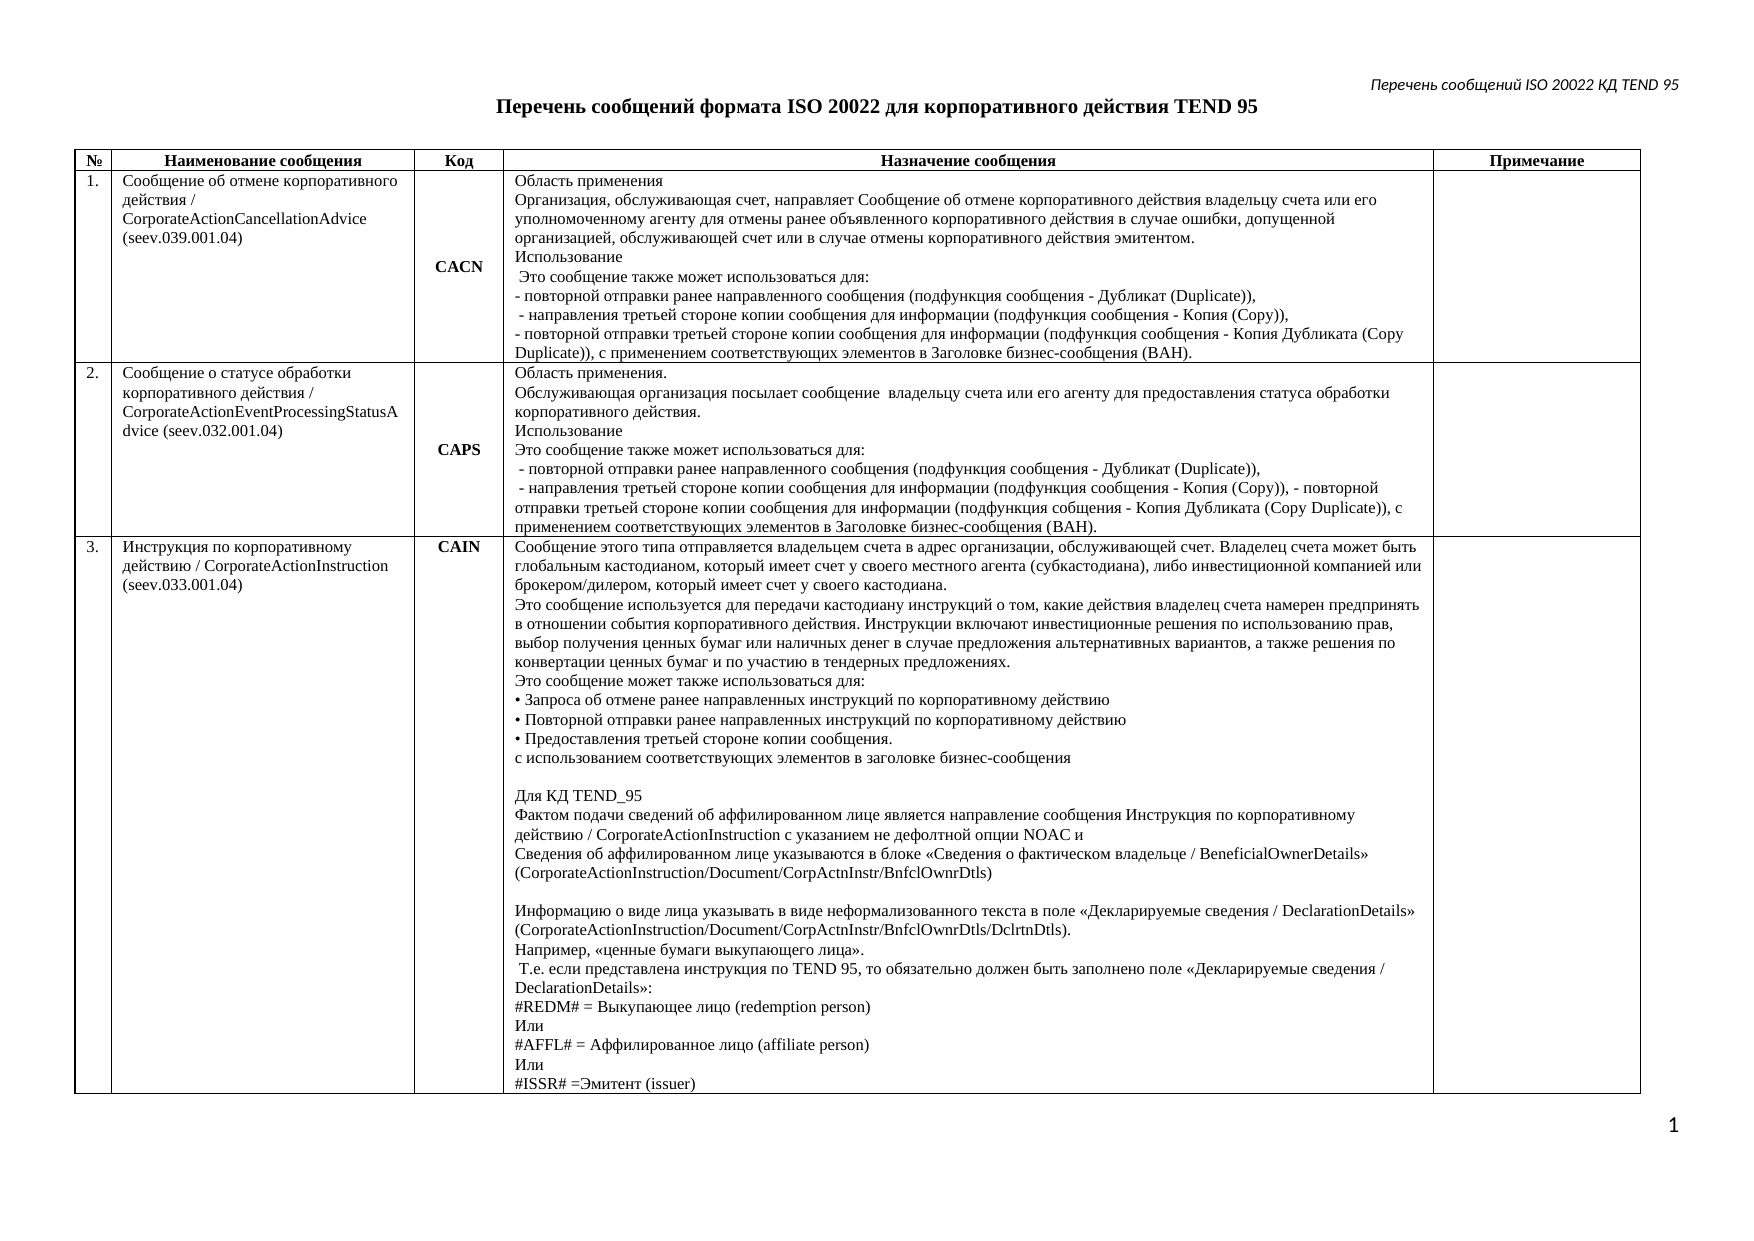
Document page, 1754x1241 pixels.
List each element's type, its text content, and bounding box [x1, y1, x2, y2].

table_cell [76, 363, 111, 536]
table_header Примечание [1434, 150, 1640, 169]
table_header № [76, 150, 111, 169]
table_cell [1434, 363, 1640, 536]
table_cell [76, 537, 111, 1093]
table_cell [1434, 537, 1640, 1093]
table_cell [76, 171, 111, 362]
table_header Код [415, 150, 503, 169]
table_cell CACN [415, 171, 503, 362]
table_cell Область применения Организация, обслуживающая счет, направляет Сообщение об отмене корпоративного действия владельцу счета или его уполномоченному агенту для отмены ранее объявленного корпоративного действия в случае ошибки, допущенной организацией, обслуживающей счет или в случае отмены корпоративного действия эмитентом. Использование Это сообщение также может использоваться для: - повторной отправки ранее направленного сообщения (подфункция сообщения - Дубликат (Duplicate)), - направления третьей стороне копии сообщения для информации (подфункция сообщения - Копия (Copy)), - повторной отправки третьей стороне копии сообщения для информации (подфункция сообщения - Копия Дубликата (Copy Duplicate)), с применением соответствующих элементов в Заголовке бизнес-сообщения (BAH). [504, 171, 1433, 362]
table_header Наименование сообщения [112, 150, 414, 169]
table_cell Область применения. Обслуживающая организация посылает сообщение владельцу счета или его агенту для предоставления статуса обработки корпоративного действия. Использование Это сообщение также может использоваться для: - повторной отправки ранее направленного сообщения (подфункция сообщения - Дубликат (Duplicate)), - направления третьей стороне копии сообщения для информации (подфункция сообщения - Копия (Copy)), - повторной отправки третьей стороне копии сообщения для информации (подфункция собщения - Копия Дубликата (Copy Duplicate)), с применением соответствующих элементов в Заголовке бизнес-сообщения (BAH). [504, 363, 1433, 536]
text Перечень сообщений формата ISO 20022 для корпоративного действия TEND 95 [75, 94, 1679, 118]
table_cell [1434, 171, 1640, 362]
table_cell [112, 537, 414, 1093]
table_cell Сообщение о статусе обработки корпоративного действия / CorporateActionEventProcessingStatusAdvice (seev.032.001.04) [112, 363, 414, 536]
table_cell CAIN [415, 537, 503, 1093]
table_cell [504, 537, 1433, 1093]
table_cell Сообщение об отмене корпоративного действия / CorporateActionCancellationAdvice (seev.039.001.04) [112, 171, 414, 362]
table_header Назначение сообщения [504, 150, 1433, 169]
table_cell CAPS [415, 363, 503, 536]
